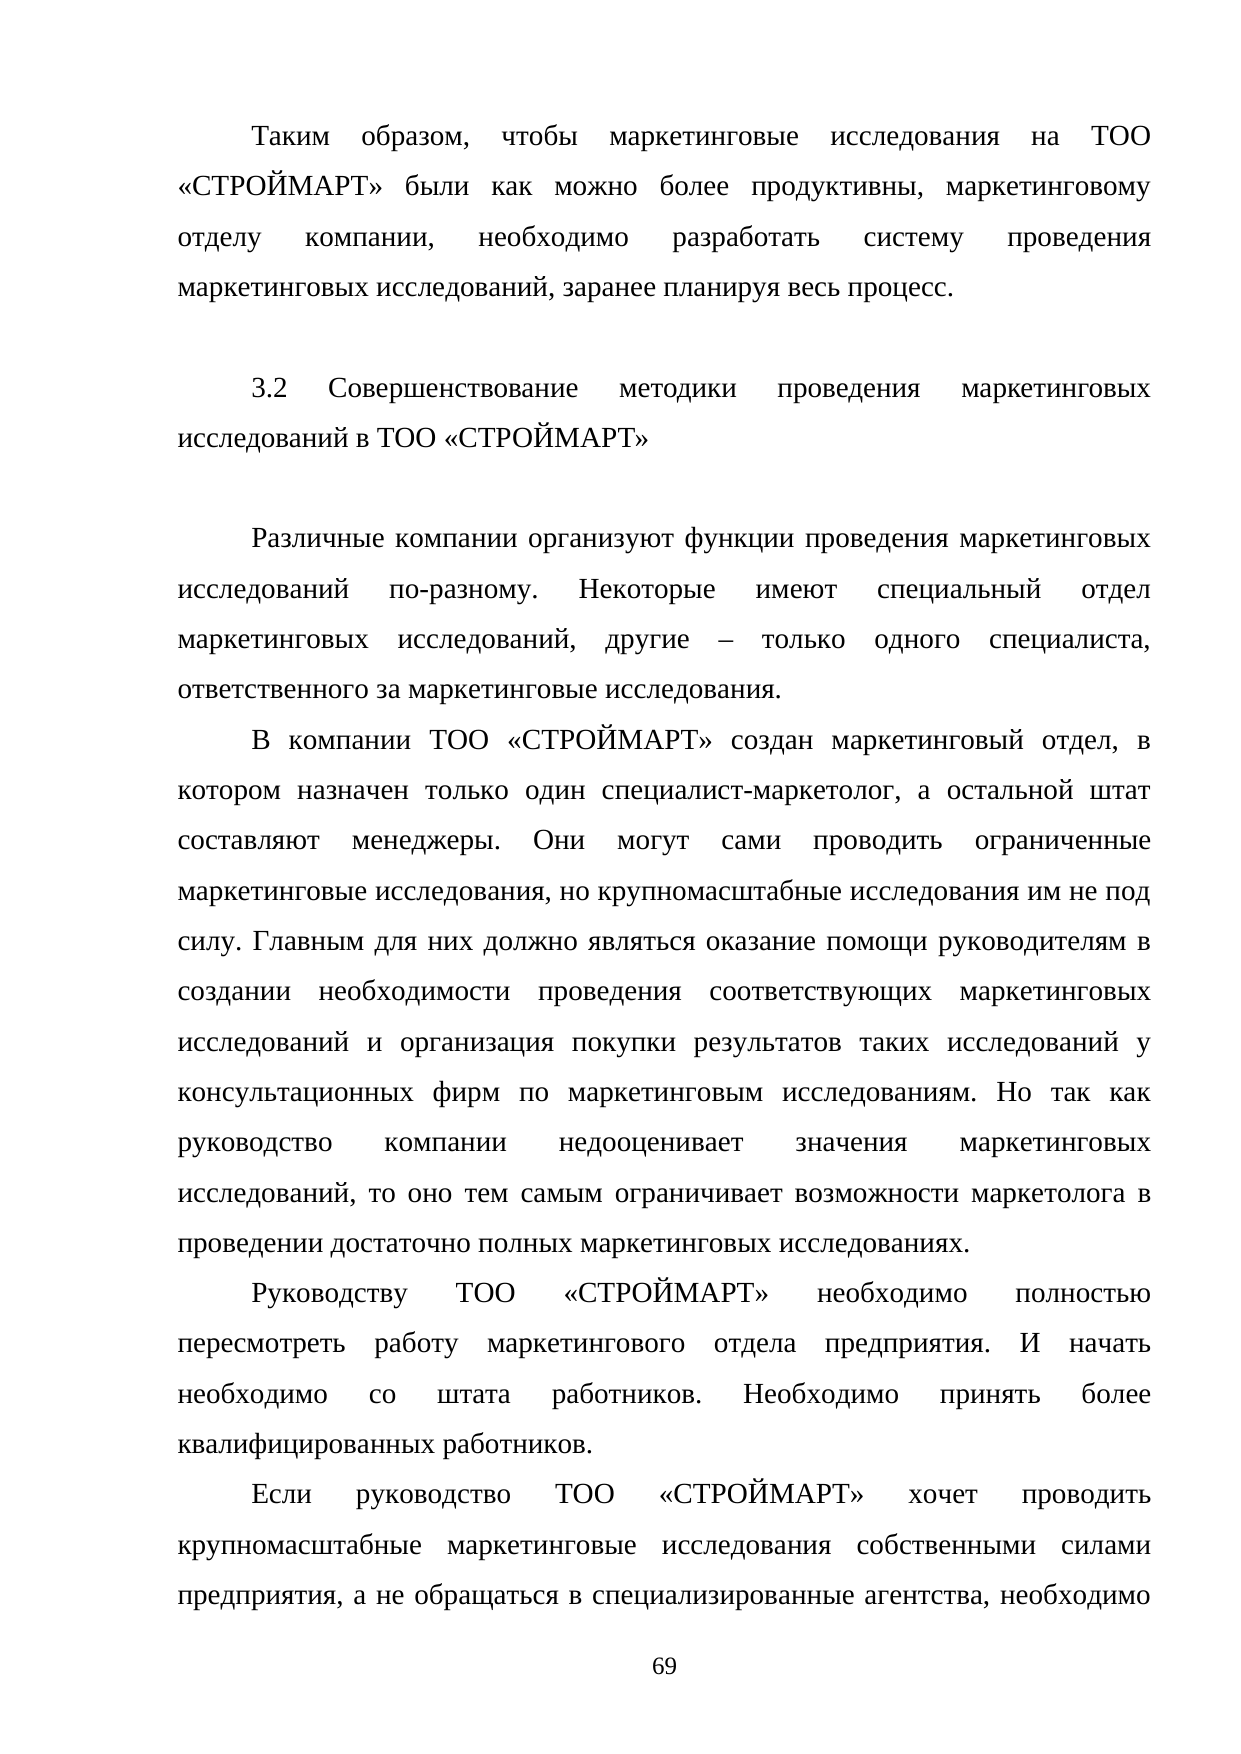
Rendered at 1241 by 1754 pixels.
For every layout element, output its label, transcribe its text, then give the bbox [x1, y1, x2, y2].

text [177, 1477, 1152, 1611]
text В компании ТОО «СТРОЙМАРТ» создан маркетинговый отдел, в котором назначен только один специалист-маркетолог, а остальной штат составляют менеджеры. Они могут сами проводить ограниченные маркетинговые исследования, но крупномасштабные исследования им не под силу. Главным для них должно являться оказание помощи руководителям в создании необходимости проведения соответствующих маркетинговых исследований и организация покупки результатов таких исследований у консультационных фирм по маркетинговым исследованиям. Но так как руководство компании недооценивает значения маркетинговых исследований, то оно тем самым ограничивает возможности маркетолога в проведении достаточно полных маркетинговых исследованиях. [177, 722, 1152, 1258]
subtitle 3.2 Совершенствование методики проведения маркетинговых исследований в ТОО «СТРОЙМАРТ» [177, 370, 1152, 453]
text Руководству ТОО «СТРОЙМАРТ» необходимо полностью пересмотреть работу маркетингового отдела предприятия. И начать необходимо со штата работников. Необходимо принять более квалифицированных работников. [177, 1275, 1152, 1460]
text Таким образом, чтобы маркетинговые исследования на ТОО «СТРОЙМАРТ» были как можно более продуктивны, маркетинговому отделу компании, необходимо разработать систему проведения маркетинговых исследований, заранее планируя весь процесс. [177, 118, 1152, 303]
text Различные компании организуют функции проведения маркетинговых исследований по-разному. Некоторые имеют специальный отдел маркетинговых исследований, другие – только одного специалиста, ответственного за маркетинговые исследования. [177, 521, 1152, 705]
